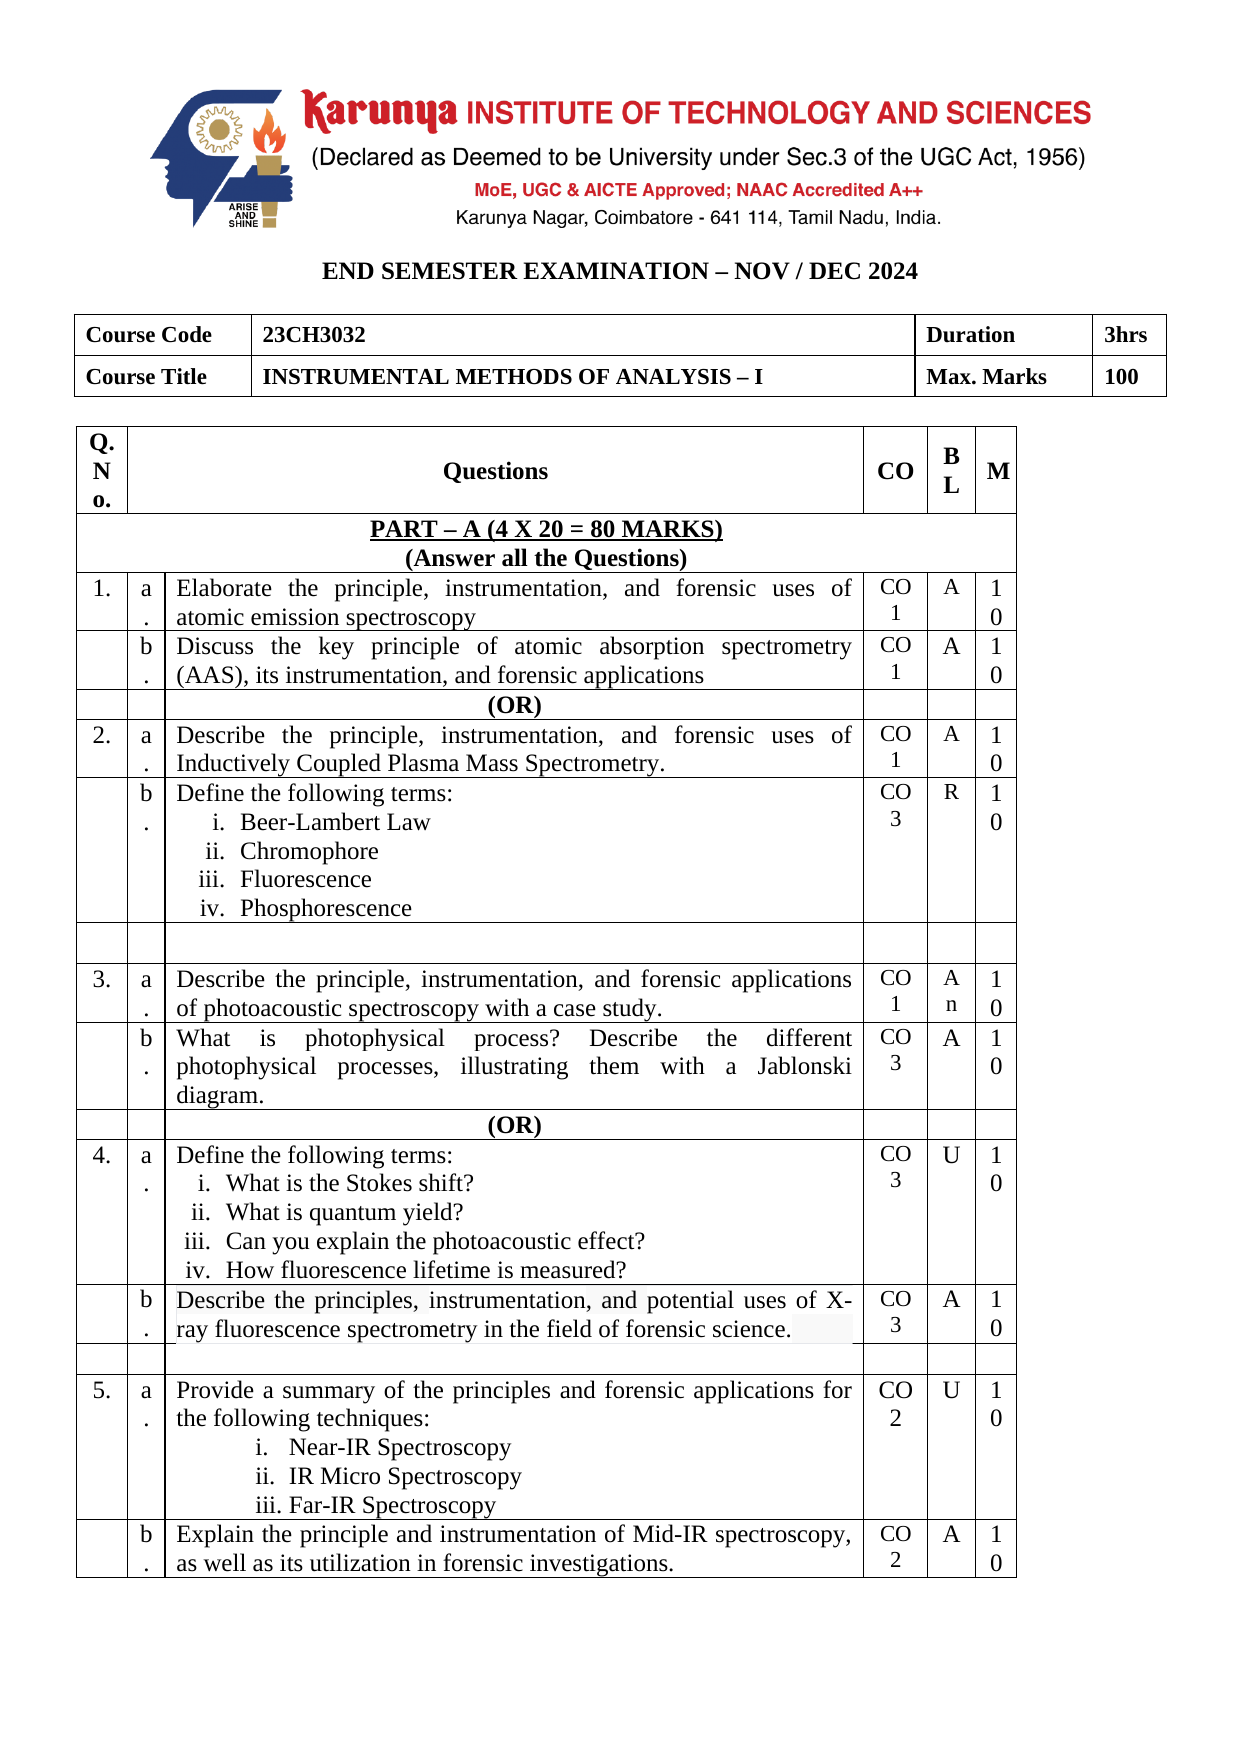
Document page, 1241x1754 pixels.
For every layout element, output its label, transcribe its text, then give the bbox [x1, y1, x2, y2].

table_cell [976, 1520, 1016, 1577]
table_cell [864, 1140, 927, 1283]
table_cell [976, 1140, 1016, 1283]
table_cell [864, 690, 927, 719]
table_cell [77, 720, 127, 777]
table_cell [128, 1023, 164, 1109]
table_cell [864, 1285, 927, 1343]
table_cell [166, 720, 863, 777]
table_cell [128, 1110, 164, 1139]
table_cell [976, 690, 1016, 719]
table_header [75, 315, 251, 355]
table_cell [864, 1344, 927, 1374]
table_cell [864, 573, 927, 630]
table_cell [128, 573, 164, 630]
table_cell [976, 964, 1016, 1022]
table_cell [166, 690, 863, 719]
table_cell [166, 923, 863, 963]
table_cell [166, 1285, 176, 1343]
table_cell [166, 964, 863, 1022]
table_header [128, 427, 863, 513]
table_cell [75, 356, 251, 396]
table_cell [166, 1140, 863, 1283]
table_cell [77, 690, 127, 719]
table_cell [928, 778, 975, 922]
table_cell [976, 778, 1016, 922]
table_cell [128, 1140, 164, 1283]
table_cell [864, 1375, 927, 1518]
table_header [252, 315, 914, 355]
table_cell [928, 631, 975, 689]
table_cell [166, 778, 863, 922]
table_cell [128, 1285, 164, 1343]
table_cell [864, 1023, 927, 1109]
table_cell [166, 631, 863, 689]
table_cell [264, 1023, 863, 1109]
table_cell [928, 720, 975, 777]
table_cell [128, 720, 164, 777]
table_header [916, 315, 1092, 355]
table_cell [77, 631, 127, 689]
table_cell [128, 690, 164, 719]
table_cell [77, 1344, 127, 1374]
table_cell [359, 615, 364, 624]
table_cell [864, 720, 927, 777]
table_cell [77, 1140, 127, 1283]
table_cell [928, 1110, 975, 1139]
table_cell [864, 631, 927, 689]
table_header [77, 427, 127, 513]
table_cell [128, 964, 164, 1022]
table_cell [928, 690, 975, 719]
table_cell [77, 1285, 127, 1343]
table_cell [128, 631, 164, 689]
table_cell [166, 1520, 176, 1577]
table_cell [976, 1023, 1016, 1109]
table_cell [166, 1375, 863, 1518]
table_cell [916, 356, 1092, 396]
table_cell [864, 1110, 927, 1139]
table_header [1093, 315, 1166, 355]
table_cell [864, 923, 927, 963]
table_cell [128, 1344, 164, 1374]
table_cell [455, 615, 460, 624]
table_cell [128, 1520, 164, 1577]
picture [150, 89, 1091, 228]
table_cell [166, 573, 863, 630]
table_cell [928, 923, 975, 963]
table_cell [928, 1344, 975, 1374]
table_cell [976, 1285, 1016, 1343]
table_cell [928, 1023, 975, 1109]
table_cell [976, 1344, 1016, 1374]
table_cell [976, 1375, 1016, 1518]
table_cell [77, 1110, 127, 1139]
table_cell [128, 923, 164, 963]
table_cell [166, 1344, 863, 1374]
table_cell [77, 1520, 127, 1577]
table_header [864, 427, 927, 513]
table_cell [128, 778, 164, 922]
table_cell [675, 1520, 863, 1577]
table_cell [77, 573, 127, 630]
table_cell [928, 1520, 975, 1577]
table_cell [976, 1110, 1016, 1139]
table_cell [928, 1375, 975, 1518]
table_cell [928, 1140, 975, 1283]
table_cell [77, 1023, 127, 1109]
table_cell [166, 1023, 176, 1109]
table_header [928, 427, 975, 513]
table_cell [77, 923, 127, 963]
text END SEMESTER EXAMINATION – NOV / DEC 2024 [150, 256, 1090, 285]
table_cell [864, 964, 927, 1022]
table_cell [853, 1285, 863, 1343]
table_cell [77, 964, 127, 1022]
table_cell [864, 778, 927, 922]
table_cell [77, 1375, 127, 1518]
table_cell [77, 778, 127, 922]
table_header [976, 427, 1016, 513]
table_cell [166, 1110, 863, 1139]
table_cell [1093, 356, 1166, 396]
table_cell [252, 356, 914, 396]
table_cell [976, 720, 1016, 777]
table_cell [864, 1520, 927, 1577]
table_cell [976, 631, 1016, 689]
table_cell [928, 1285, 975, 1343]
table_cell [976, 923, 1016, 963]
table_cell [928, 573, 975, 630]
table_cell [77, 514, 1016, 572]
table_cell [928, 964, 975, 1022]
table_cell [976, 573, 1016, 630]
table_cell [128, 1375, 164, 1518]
